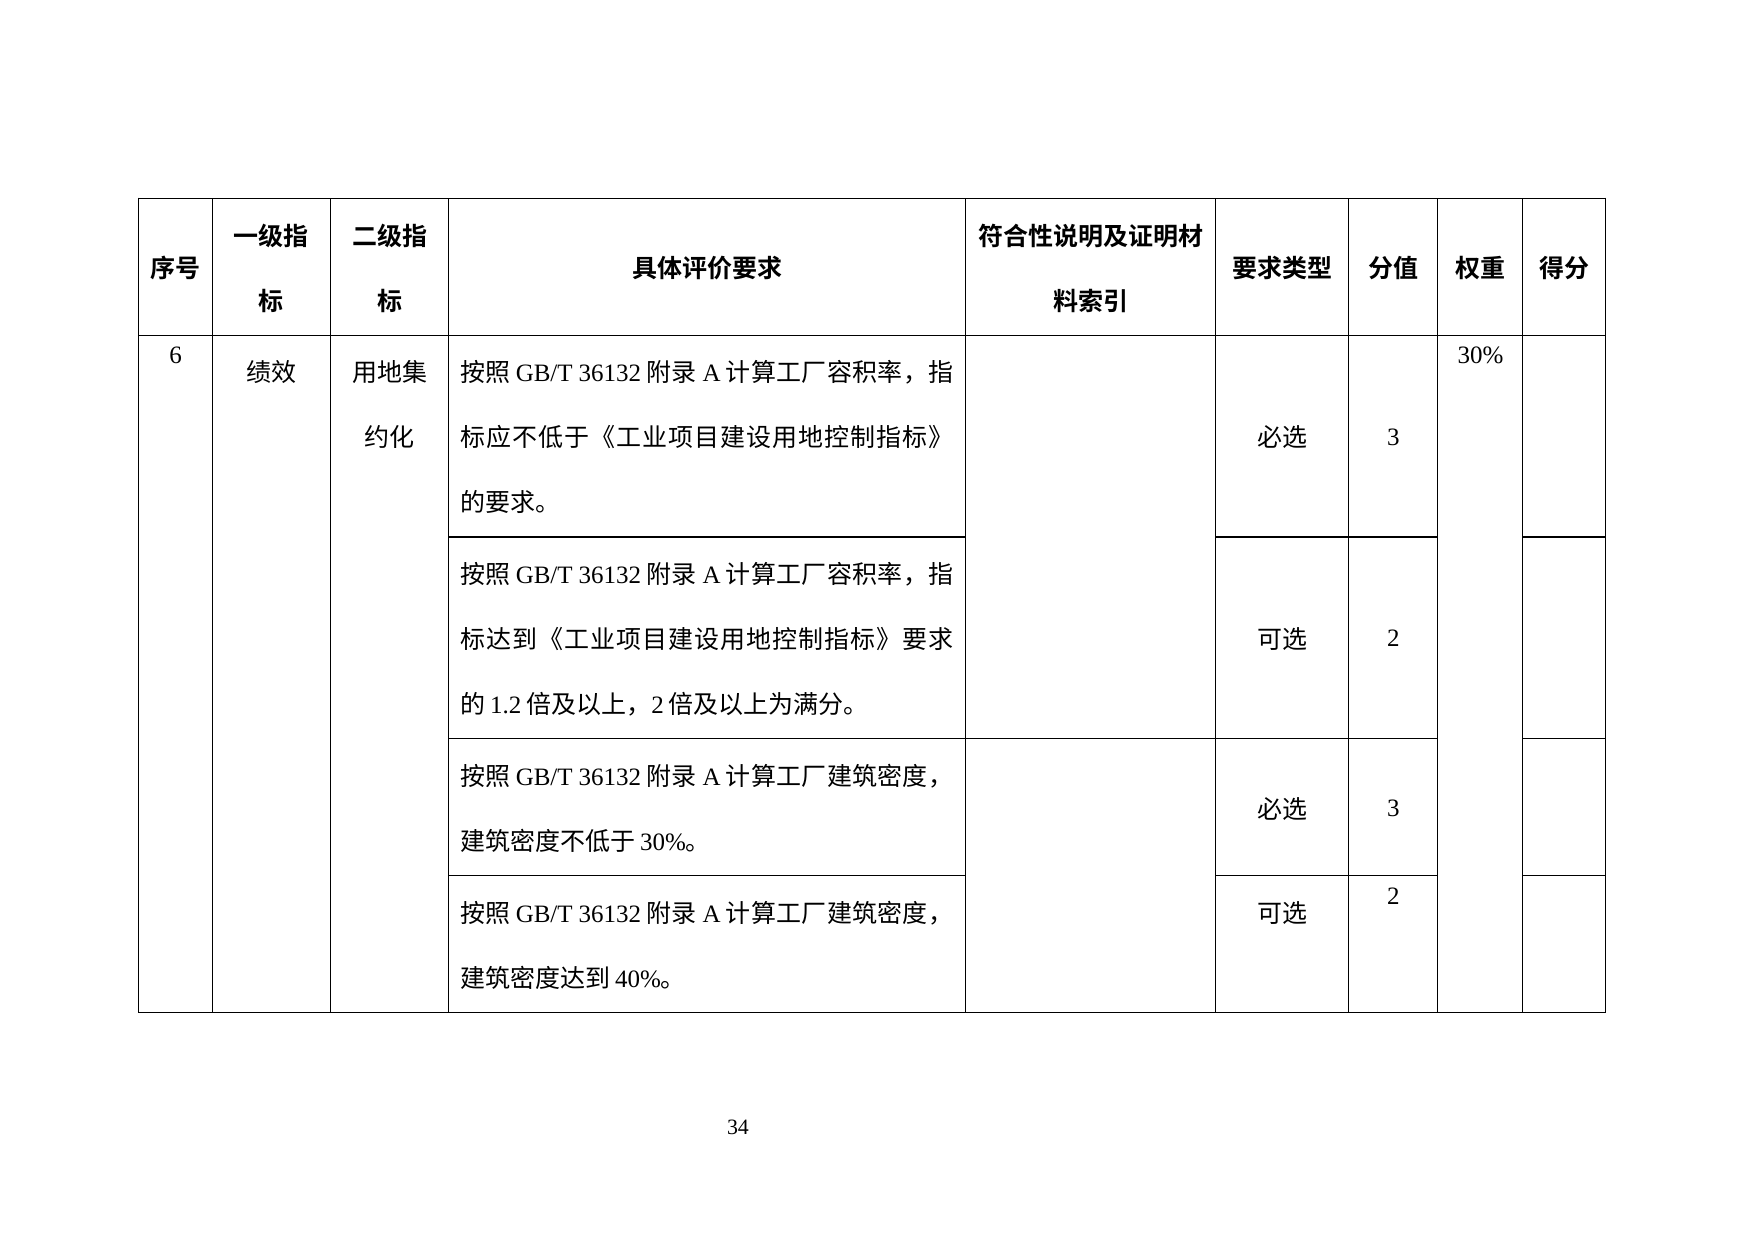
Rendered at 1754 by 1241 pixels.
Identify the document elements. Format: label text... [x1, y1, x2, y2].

table_header 具体评价要求 [449, 199, 965, 334]
table_cell 可选 [1216, 876, 1348, 1012]
table_cell 按照GB/T 36132附录A计算工厂建筑密度，建筑密度不低于30%。 [449, 739, 965, 875]
table_cell [1523, 538, 1605, 738]
table_cell 可选 [1216, 538, 1348, 738]
table_header 得分 [1523, 199, 1605, 334]
table_cell 6 [139, 336, 212, 1012]
table_cell [1523, 876, 1605, 1012]
table_cell 用地集约化 [331, 336, 448, 1012]
table_cell 必选 [1216, 739, 1348, 875]
table_header 要求类型 [1216, 199, 1348, 334]
table_cell 绩效 [213, 336, 330, 1012]
table_cell 2 [1349, 538, 1437, 738]
table_header 符合性说明及证明材料索引 [966, 199, 1215, 334]
table_header 二级指标 [331, 199, 448, 334]
table_cell 3 [1349, 739, 1437, 875]
table_header 序号 [139, 199, 212, 334]
table_cell 按照GB/T 36132附录A计算工厂容积率，指标应不低于《工业项目建设用地控制指标》的要求。 [449, 336, 965, 536]
table_cell 30% [1438, 336, 1522, 1012]
table_cell 按照GB/T 36132附录A计算工厂建筑密度，建筑密度达到40%。 [449, 876, 965, 1012]
table_cell 必选 [1216, 336, 1348, 536]
table_header 分值 [1349, 199, 1437, 334]
table_cell 3 [1349, 336, 1437, 536]
table_cell [966, 739, 1215, 1012]
table_header 一级指标 [213, 199, 330, 334]
table_cell [1523, 336, 1605, 536]
table_header 权重 [1438, 199, 1522, 334]
table_cell 按照GB/T 36132附录A计算工厂容积率，指标达到《工业项目建设用地控制指标》要求的1.2倍及以上，2倍及以上为满分。 [449, 538, 965, 738]
table_cell 2 [1349, 876, 1437, 1012]
table_cell [1523, 739, 1605, 875]
table_cell [966, 336, 1215, 738]
